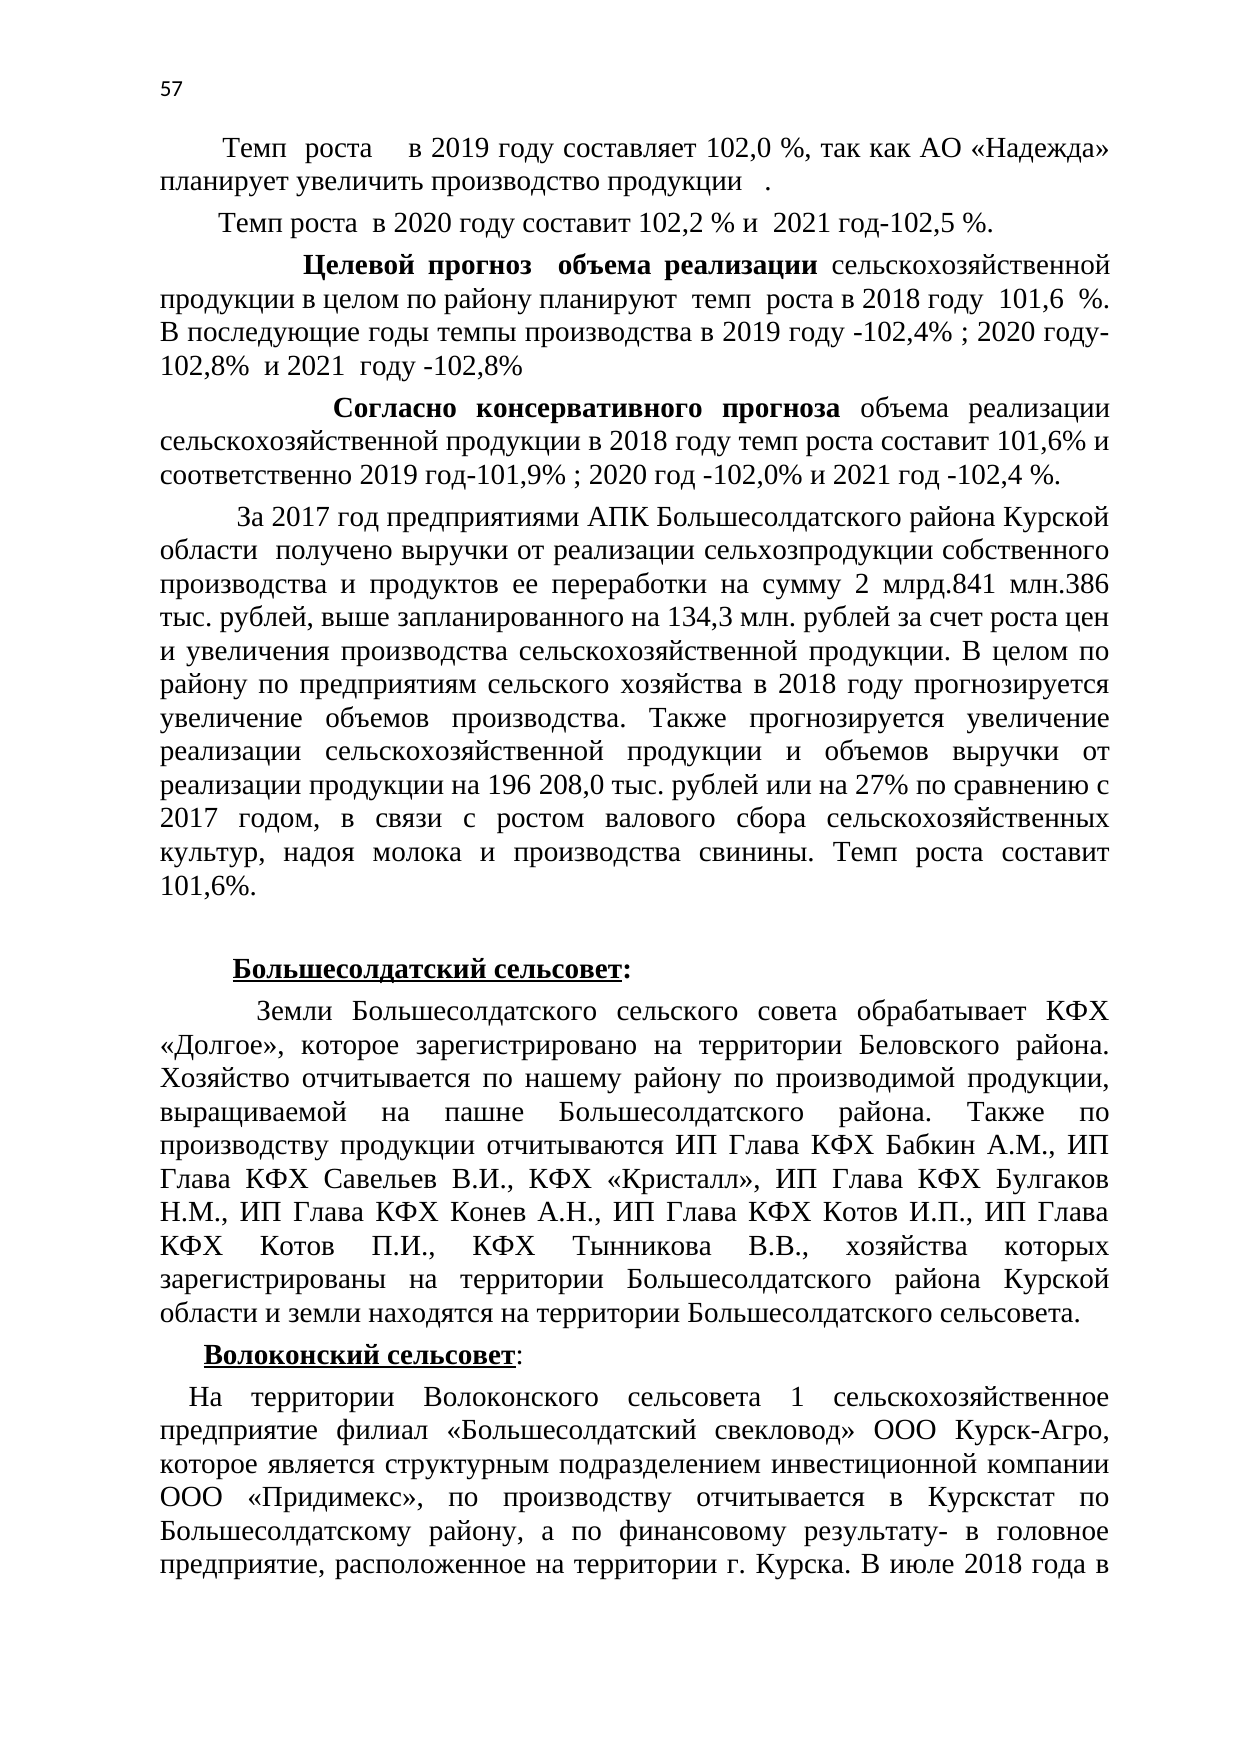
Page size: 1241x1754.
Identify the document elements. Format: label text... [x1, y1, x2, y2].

text Земли Большесолдатского сельского совета обрабатывает КФХ «Долгое», которое зарегистрировано на территории Беловского района. Хозяйство отчитывается по нашему району по производимой продукции, выращиваемой на пашне Большесолдатского района. Также по производству продукции отчитываются ИП Глава КФХ Бабкин А.М., ИП Глава КФХ Савельев В.И., КФХ «Кристалл», ИП Глава КФХ Булгаков Н.М., ИП Глава КФХ Конев А.Н., ИП Глава КФХ Котов И.П., ИП Глава КФХ Котов П.И., КФХ Тынникова В.В., хозяйства которых зарегистрированы на территории Большесолдатского района Курской области и земли находятся на территории Большесолдатского сельсовета. [159, 993, 1110, 1329]
text Согласно консервативного прогноза объема реализации сельскохозяйственной продукции в 2018 году темп роста составит 101,6% и соответственно 2019 год-101,9% ; 2020 год -102,0% и 2021 год -102,4 %. [159, 390, 1110, 490]
text Темп роста в 2020 году составит 102,2 % и 2021 год-102,5 %. [159, 205, 1110, 239]
text Большесолдатский сельсовет: [159, 951, 1110, 985]
text Целевой прогноз объема реализации сельскохозяйственной продукции в целом по району планируют темп роста в 2018 году 101,6 %. В последующие годы темпы производства в 2019 году -102,4% ; 2020 году- 102,8% и 2021 году -102,8% [159, 247, 1110, 381]
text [159, 1379, 1110, 1580]
text За 2017 год предприятиями АПК Большесолдатского района Курской области получено выручки от реализации сельхозпродукции собственного производства и продуктов ее переработки на сумму 2 млрд.841 млн.386 тыс. рублей, выше запланированного на 134,3 млн. рублей за счет роста цен и увеличения производства сельскохозяйственной продукции. В целом по району по предприятиям сельского хозяйства в 2018 году прогнозируется увеличение объемов производства. Также прогнозируется увеличение реализации сельскохозяйственной продукции и объемов выручки от реализации продукции на 196 208,0 тыс. рублей или на 27% по сравнению с 2017 годом, в связи с ростом валового сбора сельскохозяйственных культур, надоя молока и производства свинины. Темп роста составит 101,6%. [159, 499, 1110, 901]
text Волоконский сельсовет: [159, 1337, 1110, 1371]
text Темп роста в 2019 году составляет 102,0 %, так как АО «Надежда» планирует увеличить производство продукции . [159, 130, 1110, 197]
